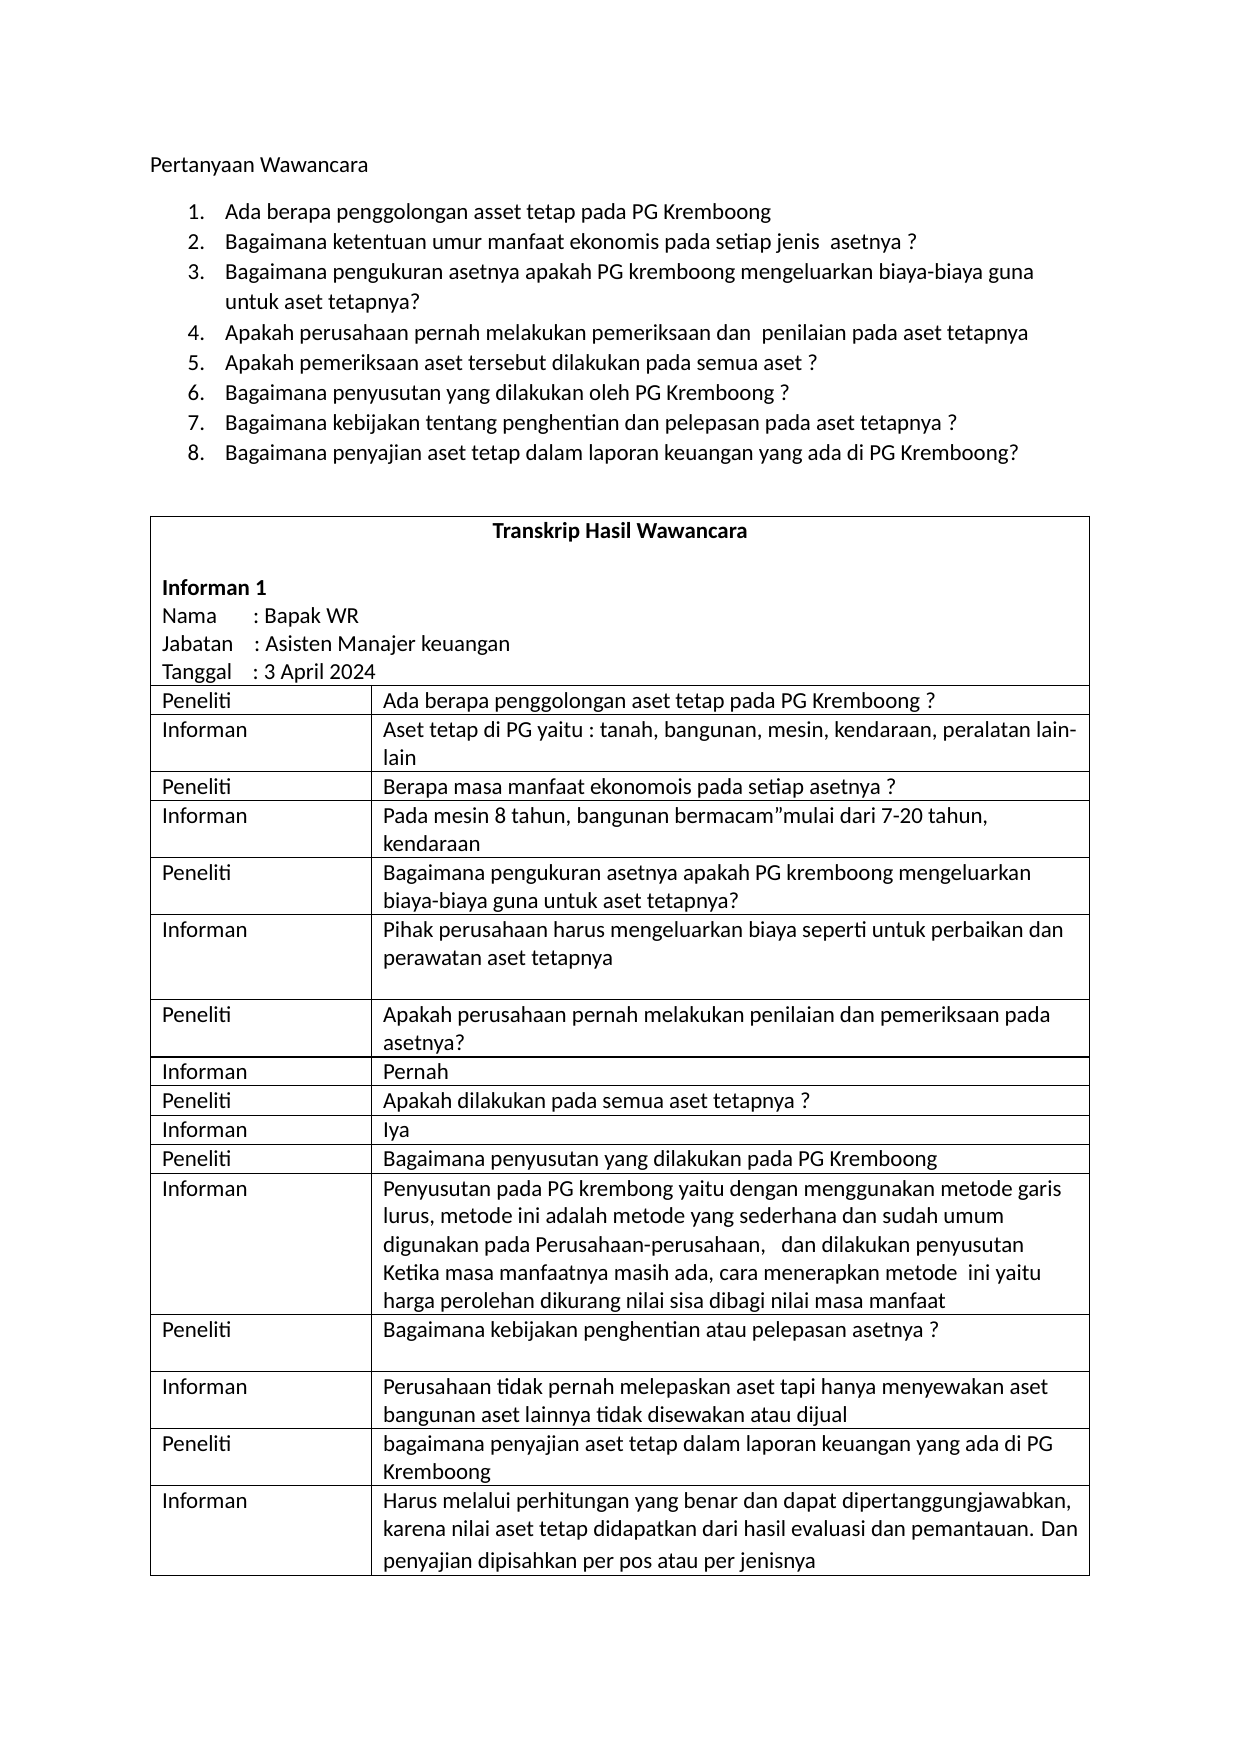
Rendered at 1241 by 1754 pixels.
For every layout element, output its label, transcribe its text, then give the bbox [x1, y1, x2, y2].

list Bagaimana ketentuan umur manfaat ekonomis pada setiap jenis asetnya ? [187, 227, 1090, 255]
table_cell Bagaimana pengukuran asetnya apakah PG kremboong mengeluarkan biaya-biaya guna untuk aset tetapnya? [372, 858, 1089, 914]
table_cell Informan [151, 1174, 371, 1314]
table_cell Peneliti [151, 686, 371, 714]
table_cell Iya [372, 1116, 1089, 1143]
table_cell Informan [151, 801, 371, 857]
list Bagaimana penyajian aset tetap dalam laporan keuangan yang ada di PG Kremboong? [187, 438, 1090, 467]
list Apakah pemeriksaan aset tersebut dilakukan pada semua aset ? [187, 348, 1090, 376]
table_cell Perusahaan tidak pernah melepaskan aset tapi hanya menyewakan aset bangunan aset lainnya tidak disewakan atau dijual [372, 1372, 1089, 1428]
text Pertanyaan Wawancara [150, 150, 1090, 178]
table_cell Informan [151, 1372, 371, 1428]
table_cell Informan [151, 715, 371, 771]
table_cell Ada berapa penggolongan aset tetap pada PG Kremboong ? [372, 686, 1089, 714]
table_cell Peneliti [151, 1315, 371, 1371]
table_cell Pernah [372, 1058, 1089, 1085]
table_cell Peneliti [151, 772, 371, 800]
table_cell Bagaimana kebijakan penghentian atau pelepasan asetnya ? [372, 1315, 1089, 1371]
table_cell Apakah dilakukan pada semua aset tetapnya ? [372, 1086, 1089, 1114]
table_cell Informan [151, 915, 371, 999]
table_cell Penyusutan pada PG krembong yaitu dengan menggunakan metode garis lurus, metode ini adalah metode yang sederhana dan sudah umum digunakan pada Perusahaan-perusahaan, dan dilakukan penyusutan Ketika masa manfaatnya masih ada, cara menerapkan metode ini yaitu harga perolehan dikurang nilai sisa dibagi nilai masa manfaat [372, 1174, 1089, 1314]
table_cell Pada mesin 8 tahun, bangunan bermacam”mulai dari 7-20 tahun, kendaraan [372, 801, 1089, 857]
list Bagaimana pengukuran asetnya apakah PG kremboong mengeluarkan biaya-biaya guna untuk aset tetapnya? [187, 257, 1090, 316]
table_cell Peneliti [151, 1145, 371, 1173]
table_cell Peneliti [151, 858, 371, 914]
table_cell Pihak perusahaan harus mengeluarkan biaya seperti untuk perbaikan dan perawatan aset tetapnya [372, 915, 1089, 999]
table_cell Peneliti [151, 1086, 371, 1114]
table_cell Bagaimana penyusutan yang dilakukan pada PG Kremboong [372, 1145, 1089, 1173]
table_cell Informan [151, 1116, 371, 1143]
table_cell Informan [151, 1058, 371, 1085]
table_cell bagaimana penyajian aset tetap dalam laporan keuangan yang ada di PG Kremboong [372, 1429, 1089, 1485]
table_cell Informan [151, 1486, 371, 1575]
list Bagaimana penyusutan yang dilakukan oleh PG Kremboong ? [187, 378, 1090, 406]
list Ada berapa penggolongan asset tetap pada PG Kremboong [187, 197, 1090, 225]
list Apakah perusahaan pernah melakukan pemeriksaan dan penilaian pada aset tetapnya [187, 318, 1090, 346]
table_cell Berapa masa manfaat ekonomois pada setiap asetnya ? [372, 772, 1089, 800]
table_header Transkrip Hasil Wawancara Informan 1 Nama : Bapak WR Jabatan : Asisten Manajer keuangan Tanggal : 3 April 2024 [151, 517, 1089, 685]
table_cell Peneliti [151, 1429, 371, 1485]
table_cell Aset tetap di PG yaitu : tanah, bangunan, mesin, kendaraan, peralatan lain-lain [372, 715, 1089, 771]
table_cell Peneliti [151, 1000, 371, 1056]
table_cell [372, 1486, 1089, 1575]
table_cell Apakah perusahaan pernah melakukan penilaian dan pemeriksaan pada asetnya? [372, 1000, 1089, 1056]
list Bagaimana kebijakan tentang penghentian dan pelepasan pada aset tetapnya ? [187, 408, 1090, 436]
